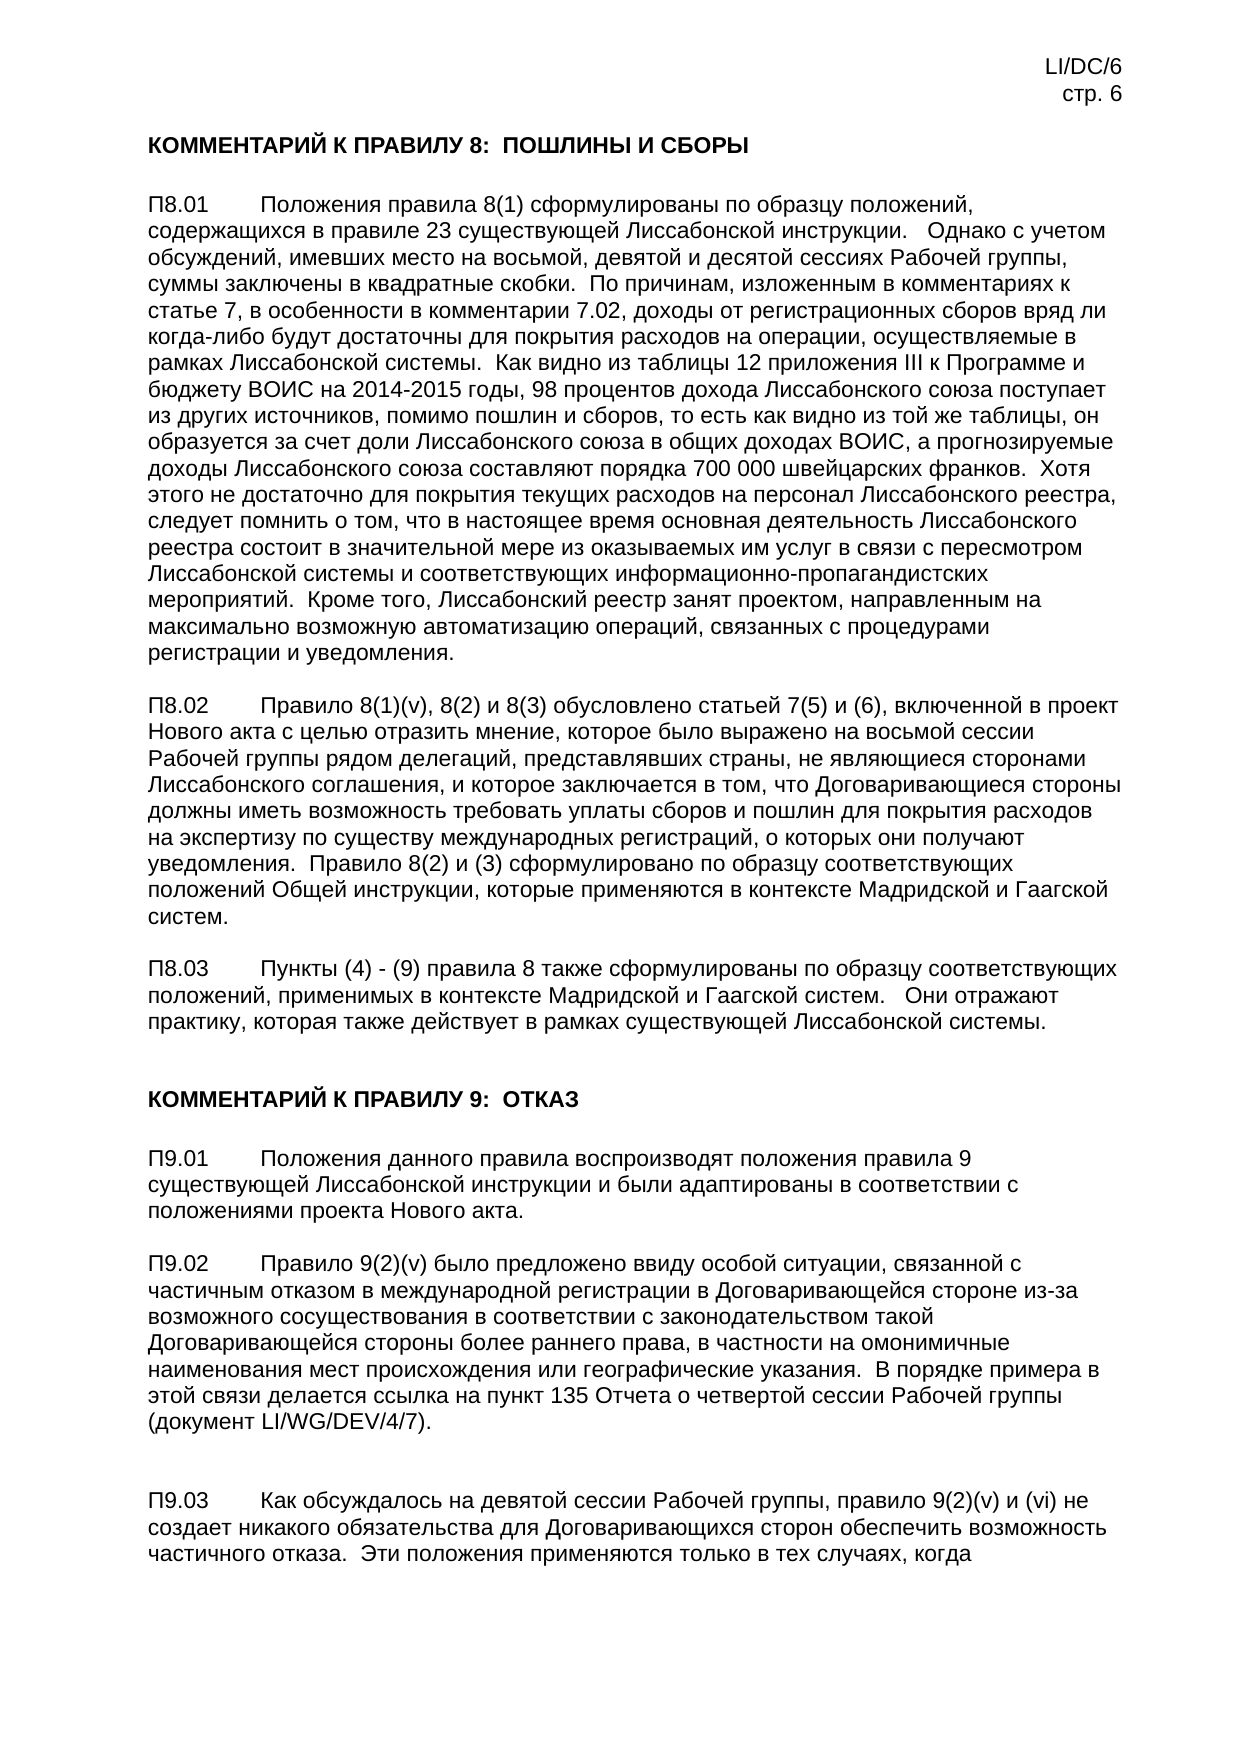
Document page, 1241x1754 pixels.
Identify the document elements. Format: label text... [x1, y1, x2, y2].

text П8.02 Правило 8(1)(v), 8(2) и 8(3) обусловлено статьей 7(5) и (6), включенной в проект Нового акта с целью отразить мнение, которое было выражено на восьмой сессии Рабочей группы рядом делегаций, представлявших страны, не являющиеся сторонами Лиссабонского соглашения, и которое заключается в том, что Договаривающиеся стороны должны иметь возможность требовать уплаты сборов и пошлин для покрытия расходов на экспертизу по существу международных регистраций, о которых они получают уведомления. Правило 8(2) и (3) сформулировано по образцу соответствующих положений Общей инструкции, которые применяются в контексте Мадридской и Гаагской систем. [148, 692, 1122, 929]
text П9.01 Положения данного правила воспроизводят положения правила 9 существующей Лиссабонской инструкции и были адаптированы в соответствии с положениями проекта Нового акта. [148, 1145, 1122, 1224]
text П9.02 Правило 9(2)(v) было предложено ввиду особой ситуации, связанной с частичным отказом в международной регистрации в Договаривающейся стороне из-за возможного сосуществования в соответствии с законодательством такой Договаривающейся стороны более раннего права, в частности на омонимичные наименования мест происхождения или географические указания. В порядке примера в этой связи делается ссылка на пункт 135 Отчета о четвертой сессии Рабочей группы (документ LI/WG/DEV/4/7). [148, 1250, 1122, 1435]
subtitle КОММЕНТАРИЙ К ПРАВИЛУ 9: ОТКАЗ [148, 1086, 1122, 1112]
subtitle КОММЕНТАРИЙ К ПРАВИЛУ 8: Пошлины и сборы [148, 132, 1122, 158]
text П8.01 Положения правила 8(1) сформулированы по образцу положений, содержащихся в правиле 23 существующей Лиссабонской инструкции. Однако с учетом обсуждений, имевших место на восьмой, девятой и десятой сессиях Рабочей группы, суммы заключены в квадратные скобки. По причинам, изложенным в комментариях к статье 7, в особенности в комментарии 7.02, доходы от регистрационных сборов вряд ли когда-либо будут достаточны для покрытия расходов на операции, осуществляемые в рамках Лиссабонской системы. Как видно из таблицы 12 приложения III к Программе и бюджету ВОИС на 2014-2015 годы, 98 процентов дохода Лиссабонского союза поступает из других источников, помимо пошлин и сборов, то есть как видно из той же таблицы, он образуется за счет доли Лиссабонского союза в общих доходах ВОИС, а прогнозируемые доходы Лиссабонского союза составляют порядка 700 000 швейцарских франков. Хотя этого не достаточно для покрытия текущих расходов на персонал Лиссабонского реестра, следует помнить о том, что в настоящее время основная деятельность Лиссабонского реестра состоит в значительной мере из оказываемых им услуг в связи с пересмотром Лиссабонской системы и соответствующих информационно-пропагандистских мероприятий. Кроме того, Лиссабонский реестр занят проектом, направленным на максимально возможную автоматизацию операций, связанных с процедурами регистрации и уведомления. [148, 191, 1122, 666]
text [148, 1487, 1122, 1566]
text П8.03 Пункты (4) - (9) правила 8 также сформулированы по образцу соответствующих положений, применимых в контексте Мадридской и Гаагской систем. Они отражают практику, которая также действует в рамках существующей Лиссабонской системы. [148, 955, 1122, 1034]
